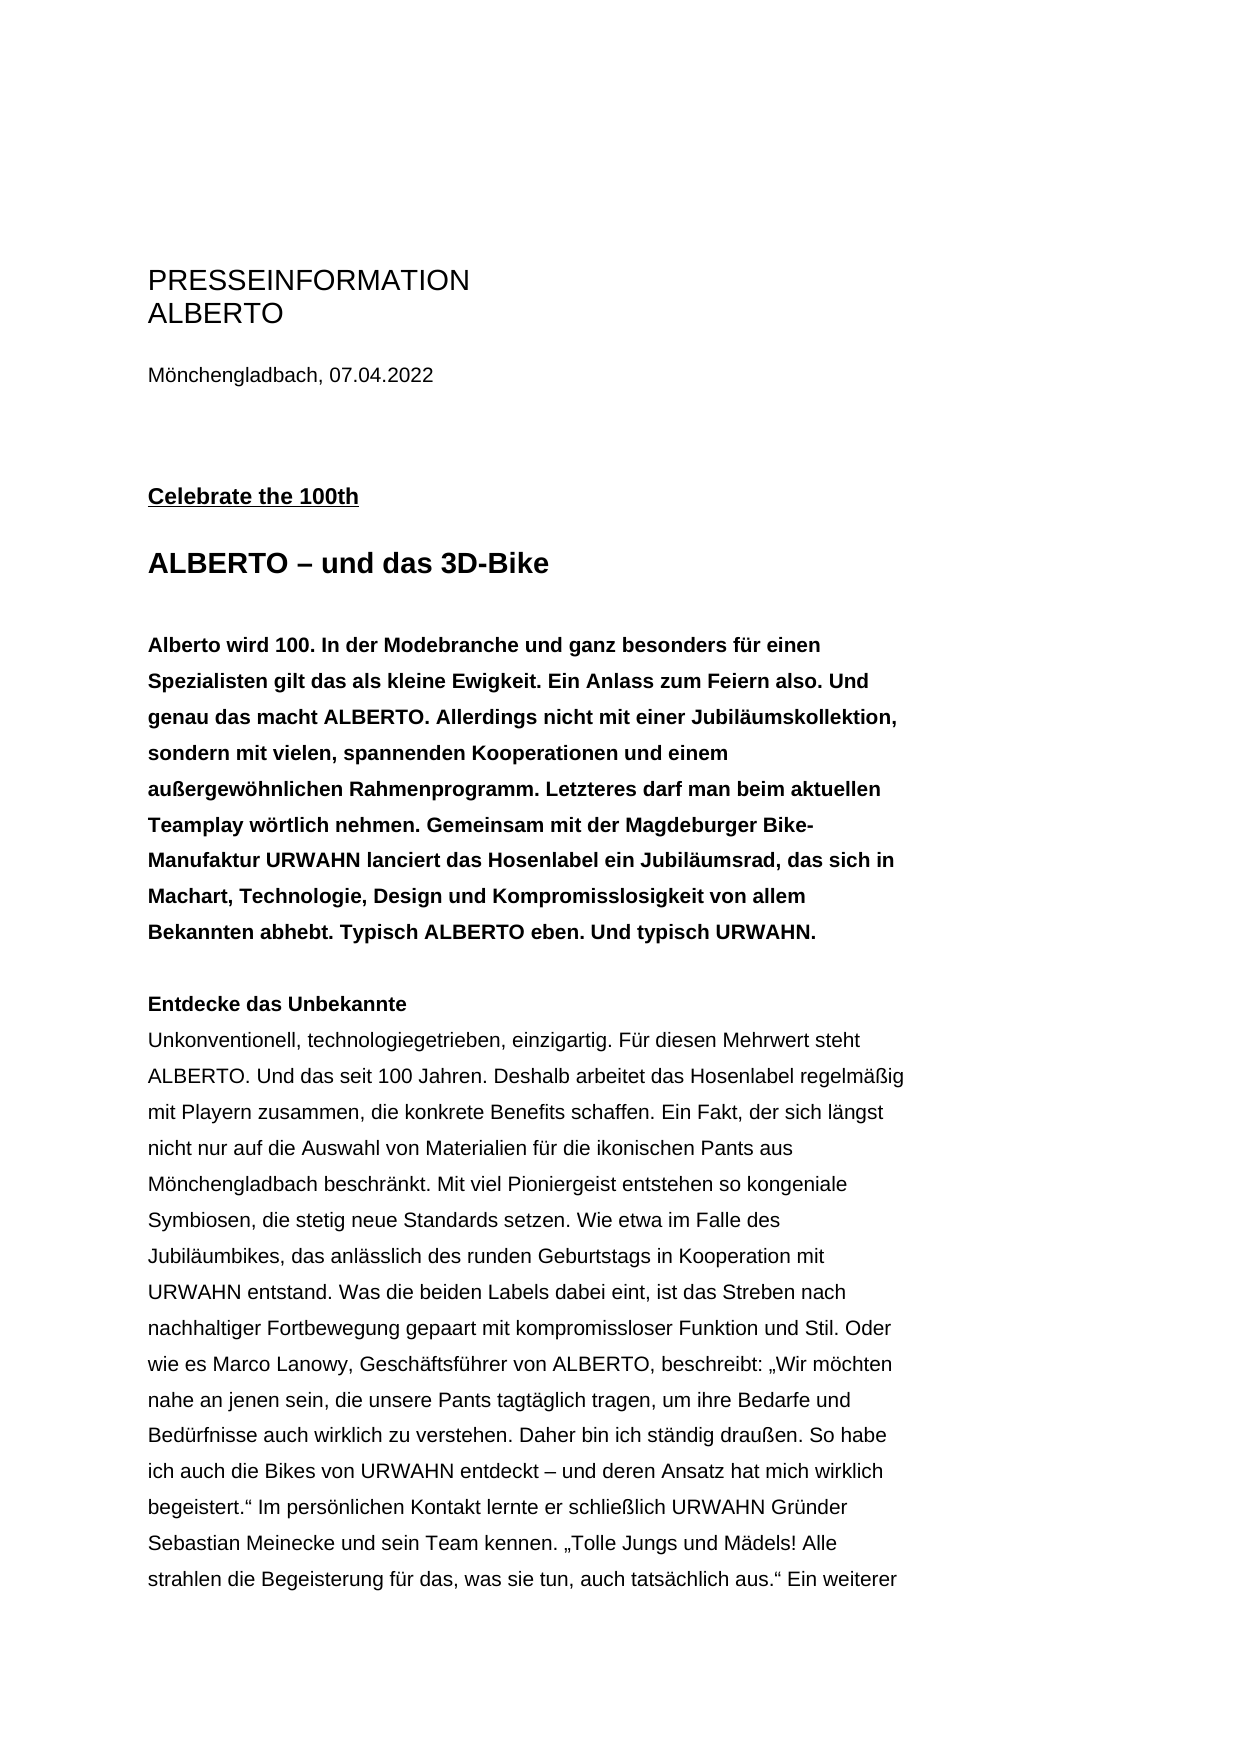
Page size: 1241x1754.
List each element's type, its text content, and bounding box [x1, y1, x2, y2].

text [148, 1028, 916, 1591]
text Celebrate the 100th [148, 483, 916, 509]
text Alberto wird 100. In der Modebranche und ganz besonders für einen Spezialisten gilt das als kleine Ewigkeit. Ein Anlass zum Feiern also. Und genau das macht ALBERTO. Allerdings nicht mit einer Jubiläumskollektion, sondern mit vielen, spannenden Kooperationen und einem außergewöhnlichen Rahmenprogramm. Letzteres darf man beim aktuellen Teamplay wörtlich nehmen. Gemeinsam mit der Magdeburger Bike-Manufaktur URWAHN lanciert das Hosenlabel ein Jubiläumsrad, das sich in Machart, Technologie, Design und Kompromisslosigkeit von allem Bekannten abhebt. Typisch ALBERTO eben. Und typisch URWAHN. [148, 633, 916, 944]
text PRESSEINFORMATION [148, 263, 916, 296]
text ALBERTO Mönchengladbach, 07.04.2022 [148, 296, 916, 387]
text ALBERTO – und das 3D-Bike [148, 546, 916, 580]
text Entdecke das Unbekannte [148, 992, 916, 1016]
